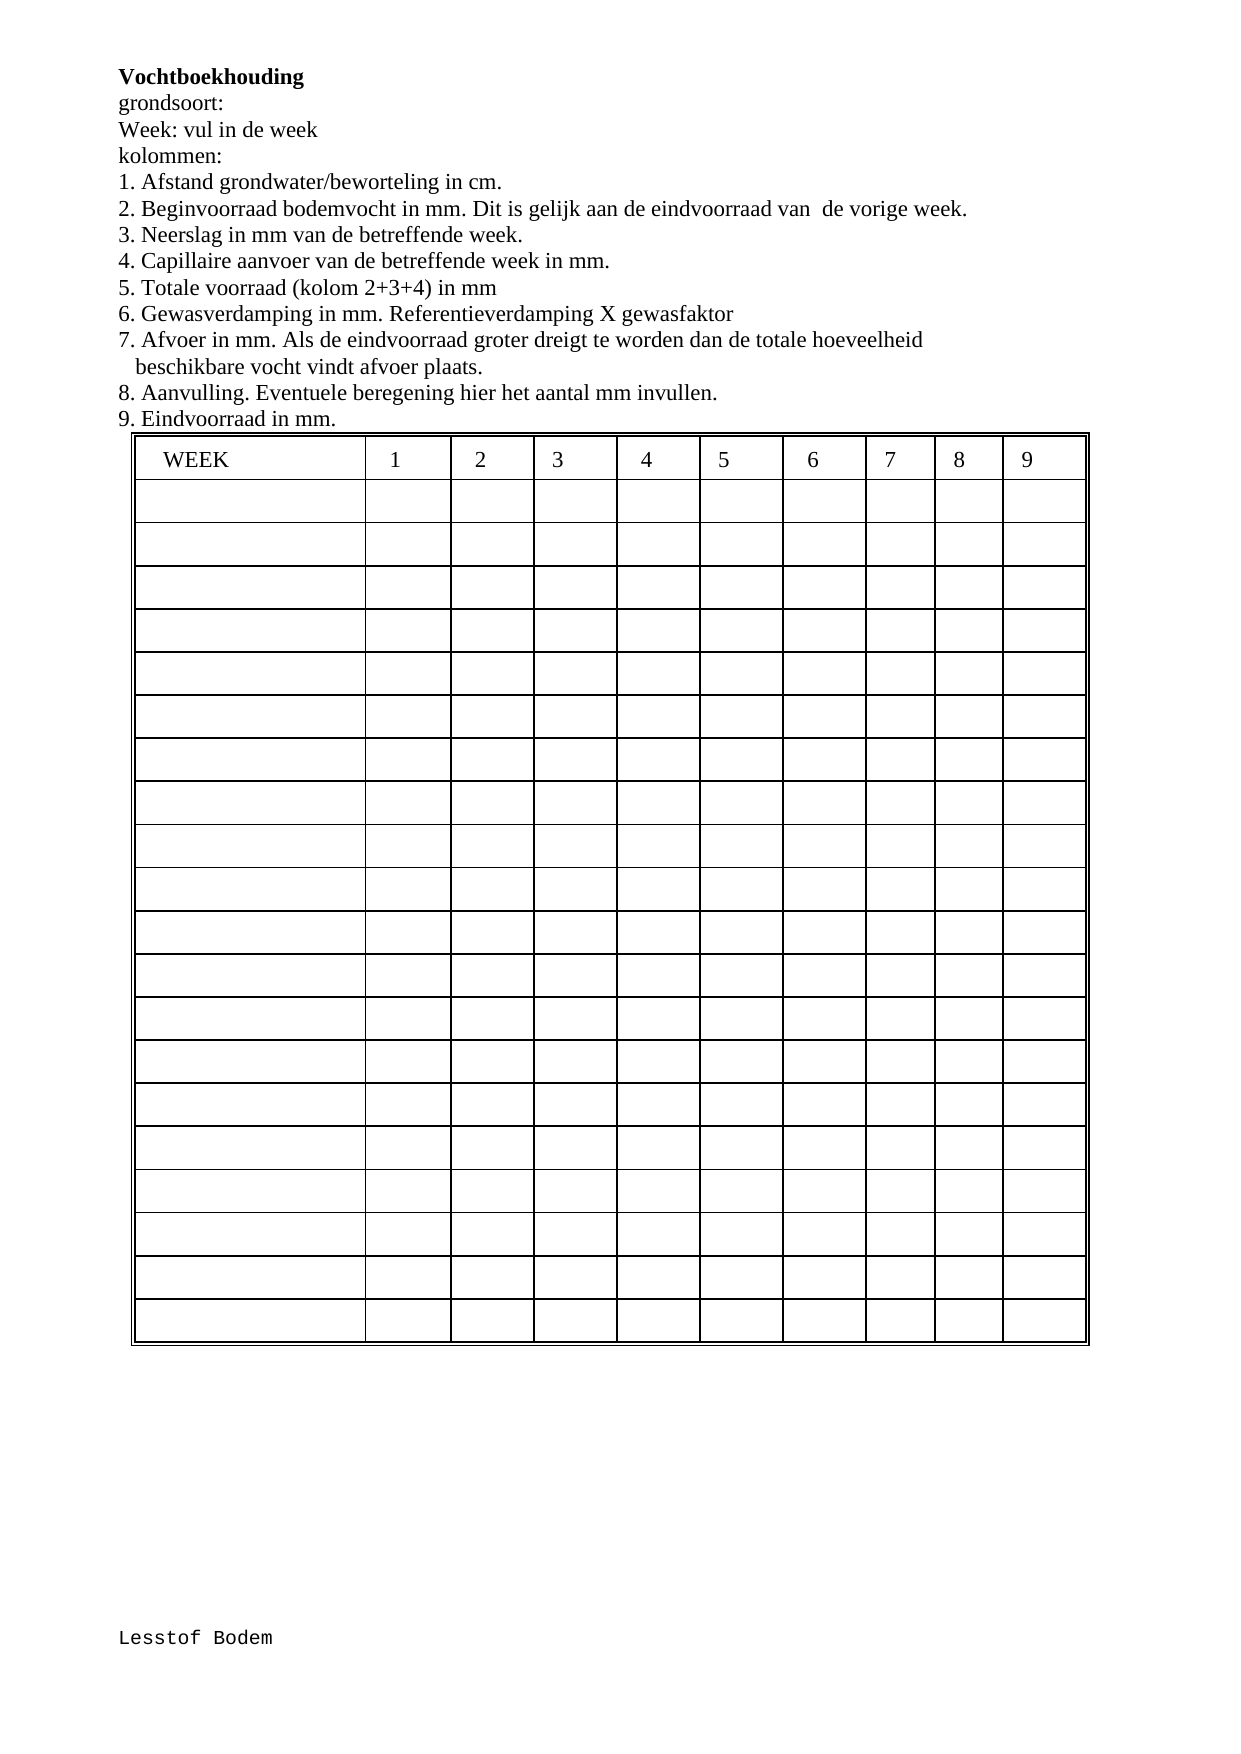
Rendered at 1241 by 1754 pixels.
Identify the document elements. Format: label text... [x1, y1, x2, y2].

table_cell [366, 955, 450, 996]
table_cell [1004, 696, 1085, 737]
table_cell [867, 868, 934, 910]
table_cell [701, 912, 782, 953]
table_cell [1004, 1300, 1085, 1341]
table_cell [701, 610, 782, 651]
table_cell [452, 825, 533, 867]
table_cell [136, 998, 365, 1039]
table_cell [535, 523, 616, 565]
table_cell [701, 825, 782, 867]
table_cell [366, 567, 450, 608]
table_cell [784, 1127, 865, 1168]
table_cell [936, 782, 1002, 823]
table_cell [936, 1041, 1002, 1082]
table_cell [784, 610, 865, 651]
table_cell [136, 696, 365, 737]
table_cell [701, 1170, 782, 1212]
table_cell [136, 653, 365, 694]
table_cell [535, 1170, 616, 1212]
table_header 1 [366, 437, 450, 478]
table_cell [784, 696, 865, 737]
table_cell [535, 653, 616, 694]
table_cell [701, 955, 782, 996]
table_cell [701, 480, 782, 522]
table_header 5 [701, 437, 782, 478]
table_cell [136, 1127, 365, 1168]
table_cell [936, 480, 1002, 522]
table_cell [936, 523, 1002, 565]
table_cell [1004, 1170, 1085, 1212]
table_cell [618, 1041, 699, 1082]
text beschikbare vocht vindt afvoer plaats. [118, 353, 1152, 379]
table_cell [784, 868, 865, 910]
table_cell [618, 480, 699, 522]
table_cell [1004, 480, 1085, 522]
table_cell [366, 868, 450, 910]
table_cell [867, 998, 934, 1039]
table_cell [701, 567, 782, 608]
table_cell [867, 739, 934, 780]
table_cell [535, 955, 616, 996]
table_cell [535, 868, 616, 910]
table_cell [1004, 825, 1085, 867]
table_cell [784, 739, 865, 780]
table_header 7 [867, 437, 934, 478]
table_cell [936, 1170, 1002, 1212]
text 4. Capillaire aanvoer van de betreffende week in mm. [118, 247, 1152, 274]
table_cell [618, 868, 699, 910]
table_cell [366, 998, 450, 1039]
table_cell [867, 653, 934, 694]
table_cell [618, 1127, 699, 1168]
table_cell [936, 739, 1002, 780]
table_header WEEK [136, 437, 365, 478]
table_cell [867, 1084, 934, 1125]
table_cell [366, 1127, 450, 1168]
table_cell [136, 1257, 365, 1298]
table_cell [136, 739, 365, 780]
table_cell [936, 1127, 1002, 1168]
text 7. Afvoer in mm. Als de eindvoorraad groter dreigt te worden dan de totale hoeveelheid [118, 326, 1152, 353]
table_cell [936, 567, 1002, 608]
text 9. Eindvoorraad in mm. [118, 406, 1152, 432]
table_cell [535, 1041, 616, 1082]
table_cell [867, 1300, 934, 1341]
table_cell [535, 1084, 616, 1125]
table_cell [136, 1170, 365, 1212]
table_cell [1004, 1127, 1085, 1168]
table_cell [136, 1041, 365, 1082]
table_cell [452, 782, 533, 823]
table_cell [366, 825, 450, 867]
table_cell [701, 868, 782, 910]
table_cell [784, 998, 865, 1039]
table_cell [452, 912, 533, 953]
table_cell [618, 739, 699, 780]
table_cell [701, 998, 782, 1039]
table_cell [1004, 1257, 1085, 1298]
table_cell [136, 523, 365, 565]
table_cell [618, 523, 699, 565]
table_cell [867, 1041, 934, 1082]
table_header 3 [535, 437, 616, 478]
table_cell [452, 1084, 533, 1125]
text 2. Beginvoorraad bodemvocht in mm. Dit is gelijk aan de eindvoorraad van de vorige week. [118, 195, 1152, 221]
table_cell [136, 1084, 365, 1125]
table_cell [618, 696, 699, 737]
table_cell [136, 782, 365, 823]
table_cell [867, 1257, 934, 1298]
table_cell [936, 868, 1002, 910]
table_cell [618, 1170, 699, 1212]
table_cell [784, 523, 865, 565]
table_cell [452, 567, 533, 608]
table_cell [936, 610, 1002, 651]
text kolommen: [118, 142, 1152, 168]
table_cell [936, 1300, 1002, 1341]
table_cell [701, 1084, 782, 1125]
table_cell [452, 998, 533, 1039]
table_cell [452, 739, 533, 780]
table_cell [535, 610, 616, 651]
table_cell [136, 1213, 365, 1255]
table_cell [618, 653, 699, 694]
table_cell [867, 1213, 934, 1255]
table_cell [867, 782, 934, 823]
table_cell [366, 739, 450, 780]
table_cell [701, 1300, 782, 1341]
table_header 2 [452, 437, 533, 478]
text Vochtboekhouding [118, 63, 1152, 89]
table_header 8 [936, 437, 1002, 478]
table_cell [784, 1084, 865, 1125]
table_cell [784, 782, 865, 823]
table_cell [452, 1041, 533, 1082]
table_cell [452, 1257, 533, 1298]
table_cell [366, 480, 450, 522]
table_cell [701, 1257, 782, 1298]
table_cell [701, 739, 782, 780]
table_cell [366, 523, 450, 565]
table_cell [1004, 739, 1085, 780]
table_cell [1004, 610, 1085, 651]
table_cell [136, 610, 365, 651]
table_cell [1004, 567, 1085, 608]
table_cell [1004, 1213, 1085, 1255]
table_cell [1004, 868, 1085, 910]
text grondsoort: [118, 89, 1152, 116]
table_cell [784, 1213, 865, 1255]
table_cell [784, 1257, 865, 1298]
table_cell [784, 912, 865, 953]
table_cell [136, 1300, 365, 1341]
table_cell [701, 523, 782, 565]
table_cell [701, 1213, 782, 1255]
table_header 9 [1004, 437, 1085, 478]
table_cell [618, 1213, 699, 1255]
table_cell [936, 825, 1002, 867]
text 1. Afstand grondwater/beworteling in cm. [118, 168, 1152, 195]
table_cell [936, 955, 1002, 996]
table_cell [701, 696, 782, 737]
table_cell [535, 1300, 616, 1341]
table_cell [136, 912, 365, 953]
table_cell [1004, 1041, 1085, 1082]
table_cell [936, 912, 1002, 953]
table_cell [618, 955, 699, 996]
table_cell [535, 739, 616, 780]
table_cell [784, 955, 865, 996]
table_cell [366, 912, 450, 953]
table_cell [452, 610, 533, 651]
table_cell [535, 1127, 616, 1168]
text Week: vul in de week [118, 116, 1152, 142]
table_cell [535, 567, 616, 608]
table_cell [867, 480, 934, 522]
table_cell [867, 825, 934, 867]
table_cell [867, 1170, 934, 1212]
table_cell [701, 1041, 782, 1082]
table_cell [366, 1041, 450, 1082]
table_cell [535, 1257, 616, 1298]
table_cell [136, 955, 365, 996]
table_cell [618, 1300, 699, 1341]
table_cell [1004, 998, 1085, 1039]
text 3. Neerslag in mm van de betreffende week. [118, 221, 1152, 247]
table_cell [784, 1170, 865, 1212]
table_cell [867, 567, 934, 608]
table_cell [1004, 1084, 1085, 1125]
table_cell [784, 1300, 865, 1341]
table_cell [1004, 912, 1085, 953]
table_cell [784, 480, 865, 522]
table_cell [618, 610, 699, 651]
table_cell [535, 912, 616, 953]
table_cell [1004, 955, 1085, 996]
table_cell [452, 1213, 533, 1255]
table_cell [452, 696, 533, 737]
table_cell [452, 1300, 533, 1341]
table_cell [366, 1300, 450, 1341]
table_cell [618, 1084, 699, 1125]
table_cell [867, 955, 934, 996]
table_cell [618, 782, 699, 823]
table_cell [867, 610, 934, 651]
table_cell [936, 653, 1002, 694]
table_cell [452, 1127, 533, 1168]
table_cell [366, 1084, 450, 1125]
text 8. Aanvulling. Eventuele beregening hier het aantal mm invullen. [118, 379, 1152, 406]
table_cell [936, 1213, 1002, 1255]
table_cell [936, 696, 1002, 737]
table_cell [867, 912, 934, 953]
table_cell [452, 1170, 533, 1212]
table_cell [936, 1257, 1002, 1298]
table_cell [366, 696, 450, 737]
text 6. Gewasverdamping in mm. Referentieverdamping X gewasfaktor [118, 300, 1152, 326]
table_cell [535, 480, 616, 522]
table_cell [867, 523, 934, 565]
table_cell [535, 1213, 616, 1255]
table_cell [136, 825, 365, 867]
table_cell [1004, 653, 1085, 694]
table_cell [618, 567, 699, 608]
table_cell [136, 868, 365, 910]
table_cell [1004, 782, 1085, 823]
table_cell [618, 912, 699, 953]
table_cell [366, 1213, 450, 1255]
table_cell [784, 825, 865, 867]
table_cell [936, 998, 1002, 1039]
table_cell [867, 696, 934, 737]
table_cell [701, 782, 782, 823]
table_cell [366, 610, 450, 651]
table_cell [701, 653, 782, 694]
table_cell [366, 1170, 450, 1212]
table_cell [366, 1257, 450, 1298]
table_cell [366, 782, 450, 823]
table_cell [535, 998, 616, 1039]
table_cell [535, 782, 616, 823]
table_cell [784, 567, 865, 608]
table_cell [535, 696, 616, 737]
table_cell [701, 1127, 782, 1168]
text 5. Totale voorraad (kolom 2+3+4) in mm [118, 274, 1152, 300]
table_cell [452, 480, 533, 522]
table_cell [452, 868, 533, 910]
table_cell [1004, 523, 1085, 565]
table_cell [867, 1127, 934, 1168]
table_cell [618, 998, 699, 1039]
table_cell [136, 480, 365, 522]
table_cell [136, 567, 365, 608]
table_cell [936, 1084, 1002, 1125]
table_header 4 [618, 437, 699, 478]
table_cell [535, 825, 616, 867]
table_cell [784, 653, 865, 694]
table_cell [452, 653, 533, 694]
table_cell [618, 825, 699, 867]
table_cell [784, 1041, 865, 1082]
table_header 6 [784, 437, 865, 478]
table_cell [618, 1257, 699, 1298]
table_cell [366, 653, 450, 694]
table_cell [452, 523, 533, 565]
table_cell [452, 955, 533, 996]
